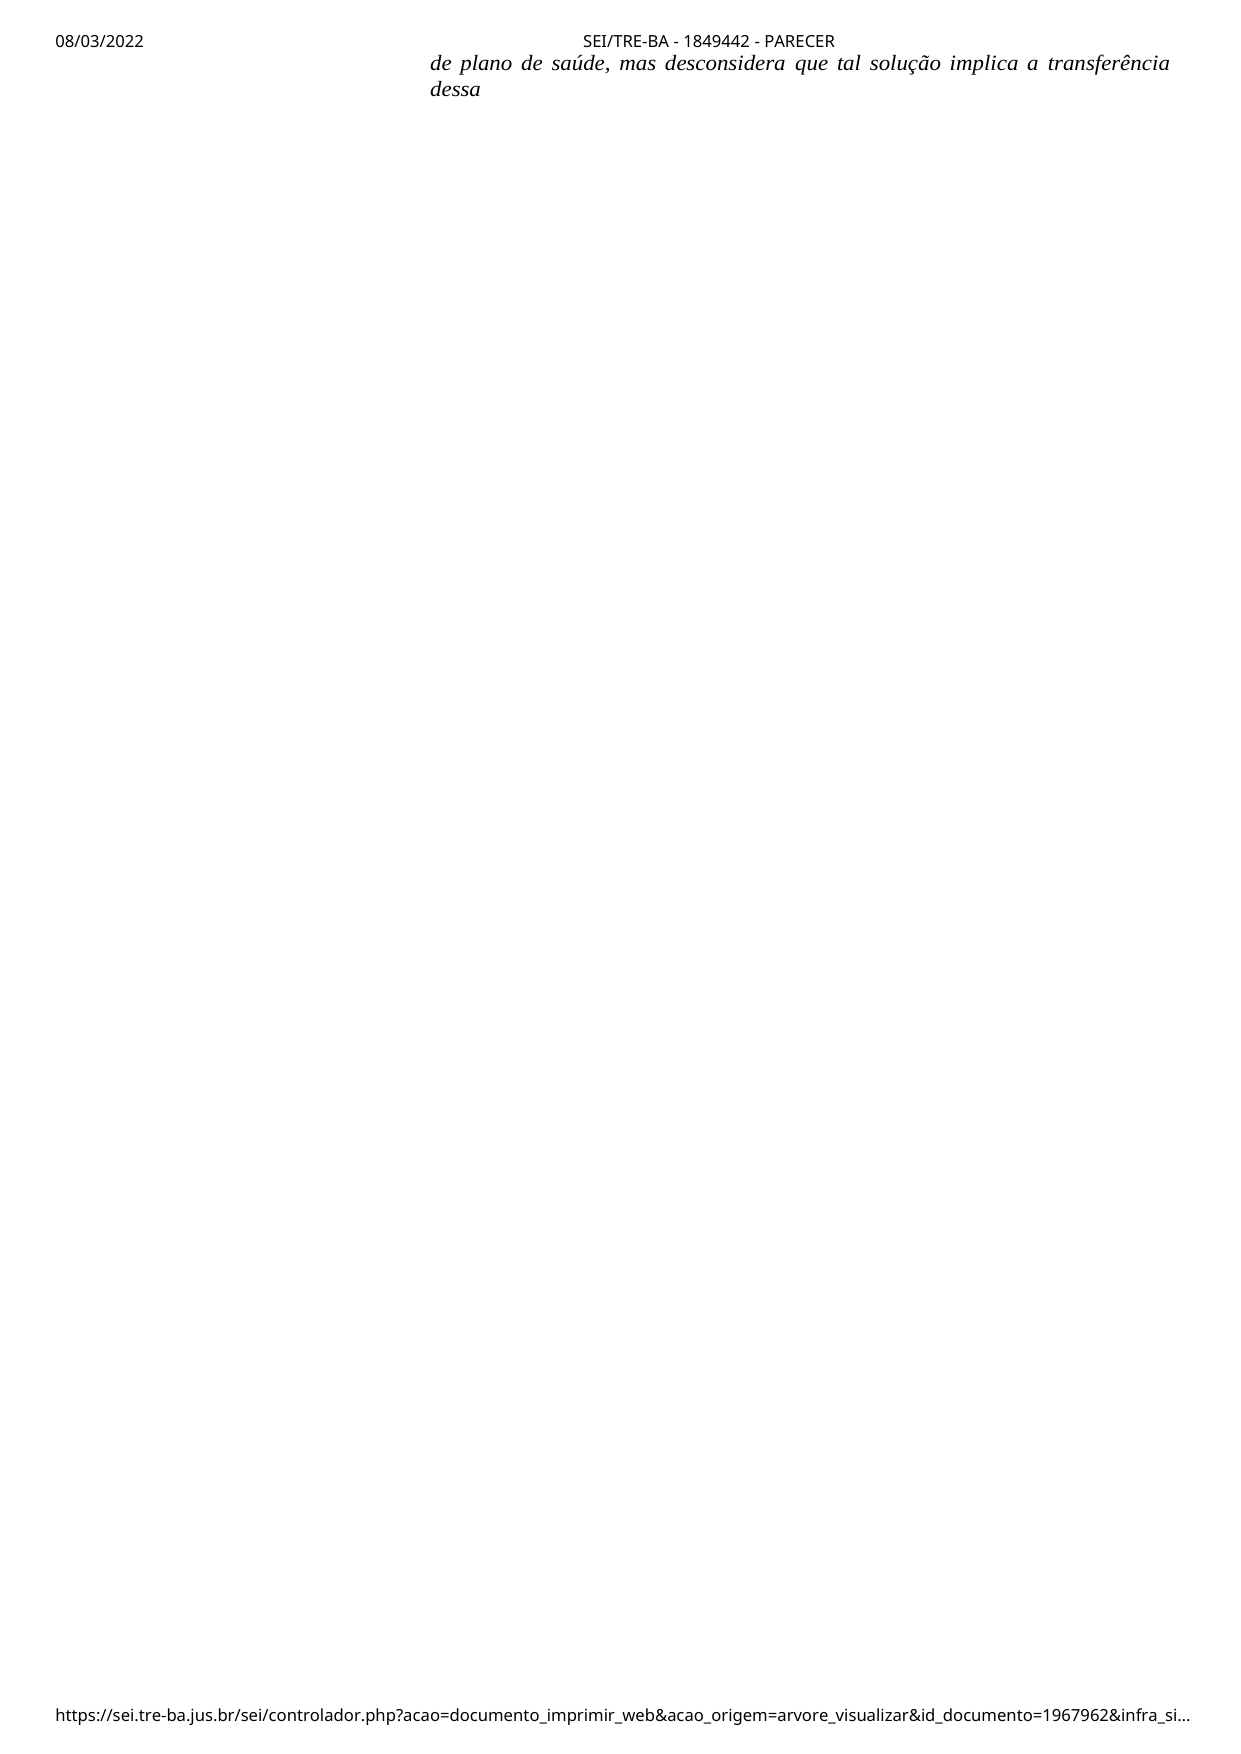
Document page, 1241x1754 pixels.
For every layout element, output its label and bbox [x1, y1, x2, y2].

list [430, 50, 1170, 101]
